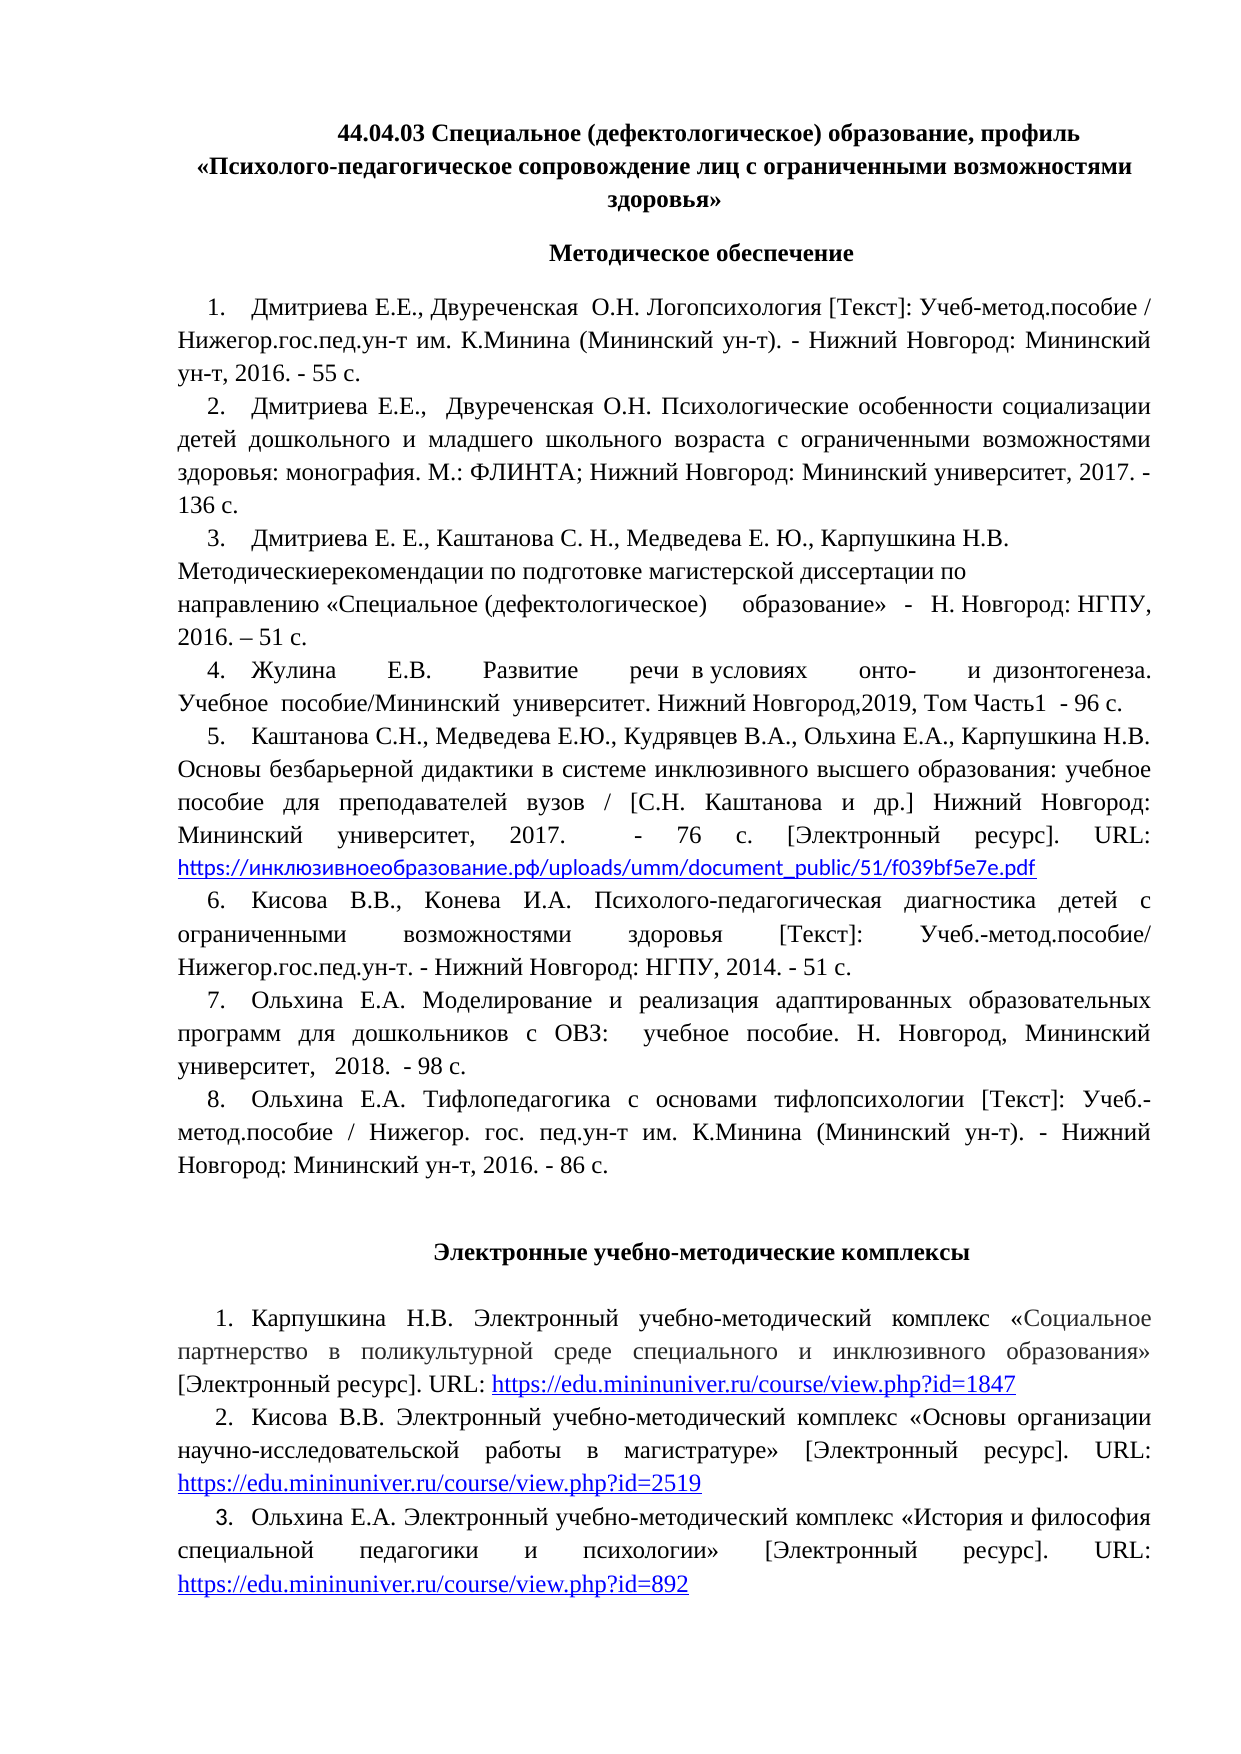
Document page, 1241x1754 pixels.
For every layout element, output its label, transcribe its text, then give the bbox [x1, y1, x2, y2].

list Дмитриева Е.Е., Двуреченская О.Н. Психологические особенности социализации детей дошкольного и младшего школьного возраста с ограниченными возможностями здоровья: монография. М.: ФЛИНТА; Нижний Новгород: Мининский университет, 2017. - 136 с. [177, 391, 1152, 519]
list Ольхина Е.А. Тифлопедагогика с основами тифлопсихологии [Текст]: Учеб.-метод.пособие / Нижегор. гос. пед.ун-т им. К.Минина (Мининский ун-т). - Нижний Новгород: Мининский ун-т, 2016. - 86 с. [177, 1084, 1152, 1178]
list Кисова В.В., Конева И.А. Психолого-педагогическая диагностика детей с ограниченными возможностями здоровья [Текст]: Учеб.-метод.пособие/ Нижегор.гос.пед.ун-т. - Нижний Новгород: НГПУ, 2014. - 51 с. [177, 886, 1152, 980]
subtitle Карпушкина Н.В. Электронный учебно-методический комплекс «Cоциальное партнерство в поликультурной среде специального и инклюзивного образования» [Электронный ресурс]. URL: https://edu.mininuniver.ru/course/view.php?id=1847 [177, 1303, 1152, 1397]
list Дмитриева Е. Е., Каштанова С. Н., Медведева Е. Ю., Карпушкина Н.В. Методическиерекомендации по подготовке магистерской диссертации по направлению «Специальное (дефектологическое) образование» - Н. Новгород: НГПУ, 2016. – 51 с. [177, 523, 1152, 651]
text Методическое обеспечение [177, 238, 1152, 267]
list Кисова В.В. Электронный учебно-методический комплекс «Основы организации научно-исследовательской работы в магистратуре» [Электронный ресурс]. URL: https://edu.mininuniver.ru/course/view.php?id=2519 [177, 1402, 1152, 1497]
list Ольхина Е.А. Моделирование и реализация адаптированных образовательных программ для дошкольников с ОВЗ: учебное пособие. Н. Новгород, Мининский университет, 2018. - 98 с. [177, 985, 1152, 1018]
text Электронные учебно-методические комплексы [177, 1237, 1152, 1265]
list Жулина Е.В. Развитие речи в условиях онто- и дизонтогенеза. Учебное пособие/Мининский университет. Нижний Новгород,2019, Том Часть1 - 96 с. [177, 655, 1152, 717]
list Дмитриева Е.Е., Двуреченская О.Н. Логопсихология [Текст]: Учеб-метод.пособие / Нижегор.гос.пед.ун-т им. К.Минина (Мининский ун-т). - Нижний Новгород: Мининский ун-т, 2016. - 55 с. [177, 292, 1152, 387]
list Каштанова С.Н., Медведева Е.Ю., Кудрявцев В.А., Ольхина Е.А., Карпушкина Н.В. Основы безбарьерной дидактики в системе инклюзивного высшего образования: учебное пособие для преподавателей вузов / [С.Н. Каштанова и др.] Нижний Новгород: Мининский университет, 2017. - 76 с. [Электронный ресурс]. URL: https://инклюзивноеобразование.рф/uploads/umm/document_public/51/f039bf5e7e.pdf [177, 721, 1152, 881]
list Ольхина Е.А. Моделирование и реализация адаптированных образовательных программ для дошкольников с ОВЗ: учебное пособие. Н. Новгород, Мининский университет, 2018. - 98 с. [177, 1046, 1152, 1079]
text 44.04.03 Специальное (дефектологическое) образование, профиль «Психолого-педагогическое сопровождение лиц с ограниченными возможностями здоровья» [177, 118, 1152, 213]
subtitle Ольхина Е.А. Электронный учебно-методический комплекс «История и философия специальной педагогики и психологии» [Электронный ресурс]. URL: https://edu.mininuniver.ru/course/view.php?id=892 [177, 1501, 1152, 1597]
